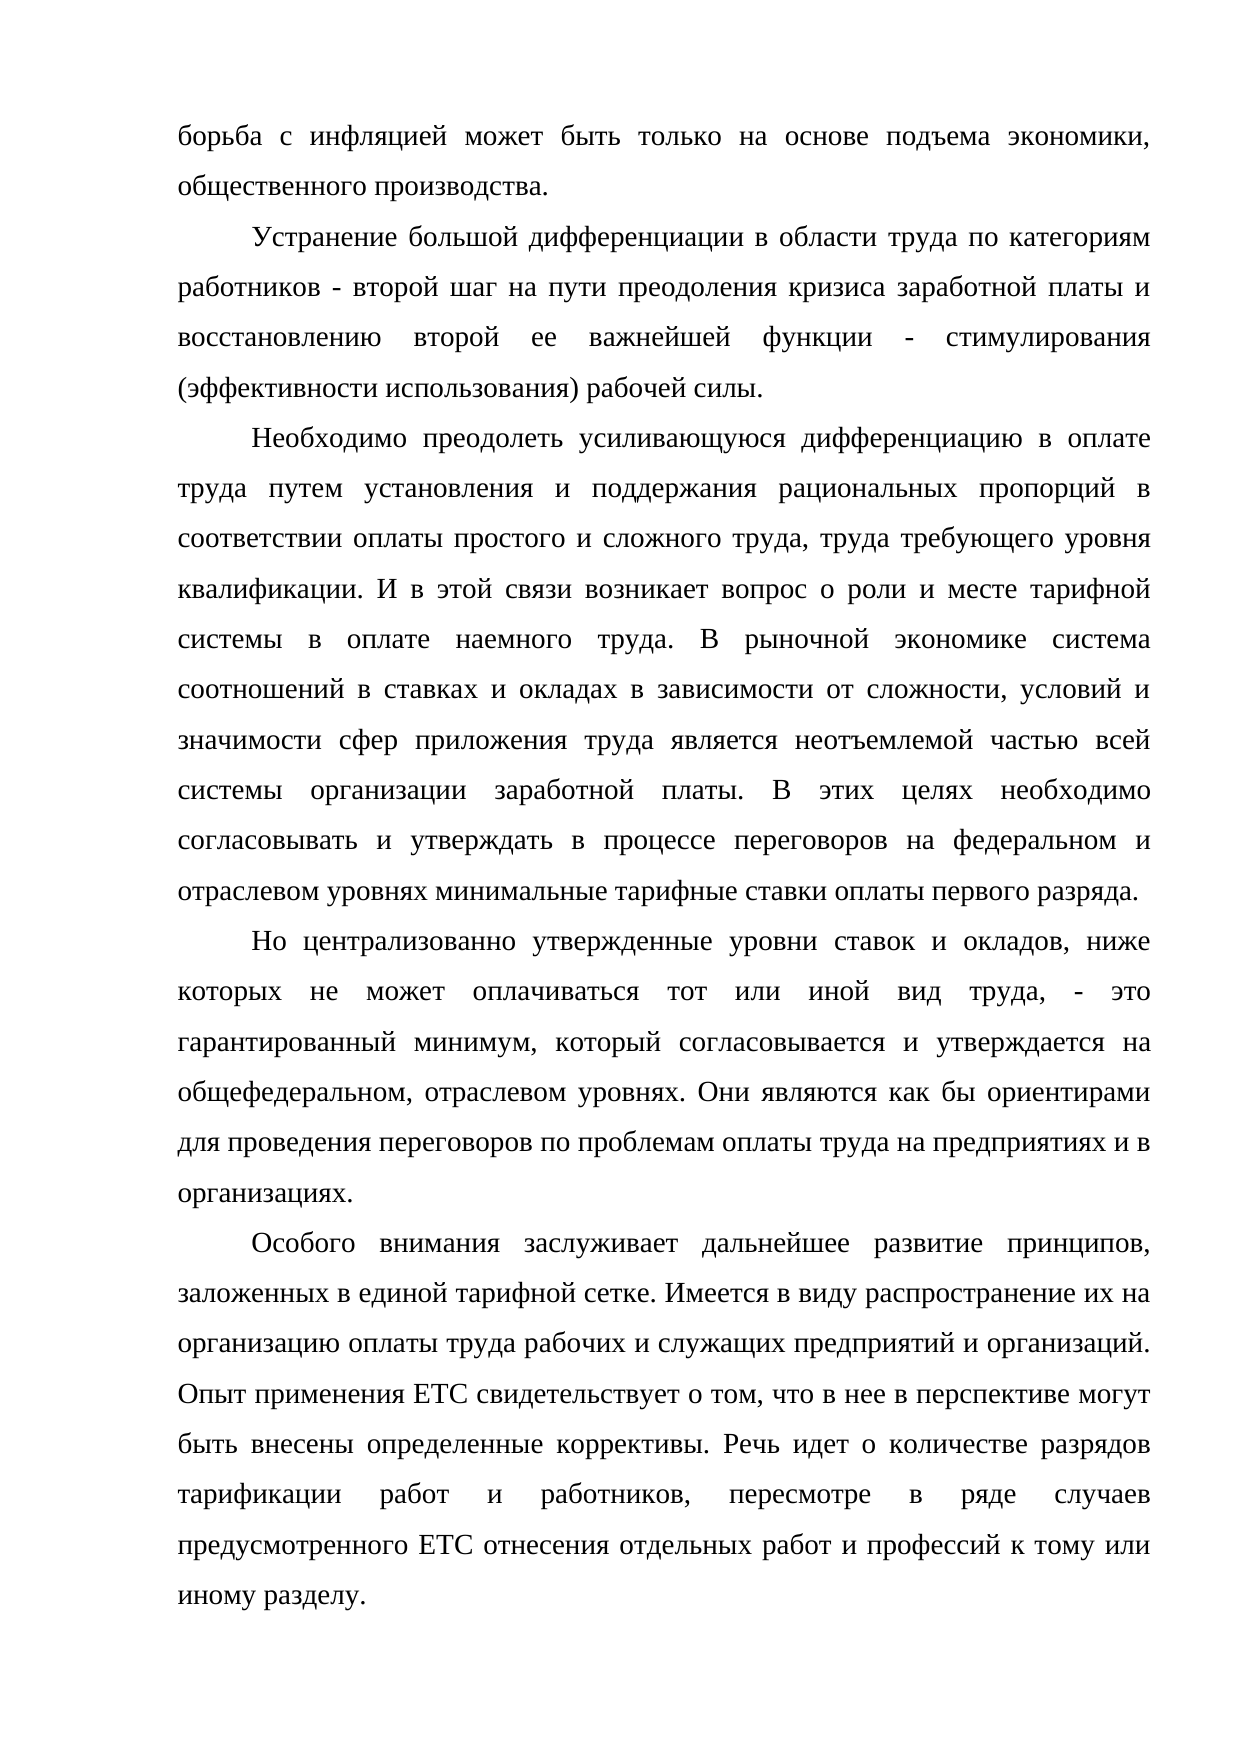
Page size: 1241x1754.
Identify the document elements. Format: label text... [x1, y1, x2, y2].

text Но централизованно утвержденные уровни ставок и окладов, ниже которых не может оплачиваться тот или иной вид труда, - это гарантированный минимум, который согласовывается и утверждается на общефедеральном, отраслевом уровнях. Они являются как бы ориентирами для проведения переговоров по проблемам оплаты труда на предприятиях и в организациях. [177, 923, 1152, 1208]
text Необходимо преодолеть усиливающуюся дифференциацию в оплате труда путем установления и поддержания рациональных пропорций в соответствии оплаты простого и сложного труда, труда требующего уровня квалификации. И в этой связи возникает вопрос о роли и месте тарифной системы в оплате наемного труда. В рыночной экономике система соотношений в ставках и окладах в зависимости от сложности, условий и значимости сфер приложения труда является неотъемлемой частью всей системы организации заработной платы. В этих целях необходимо согласовывать и утверждать в процессе переговоров на федеральном и отраслевом уровнях минимальные тарифные ставки оплаты первого разряда. [177, 420, 1152, 906]
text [177, 118, 1152, 202]
text Особого внимания заслуживает дальнейшее развитие принципов, заложенных в единой тарифной сетке. Имеется в виду распространение их на организацию оплаты труда рабочих и служащих предприятий и организаций. Опыт применения ЕТС свидетельствует о том, что в нее в перспективе могут быть внесены определенные коррективы. Речь идет о количестве разрядов тарификации работ и работников, пересмотре в ряде случаев предусмотренного ЕТС отнесения отдельных работ и профессий к тому или иному разделу. [177, 1225, 1152, 1611]
text Устранение большой дифференциации в области труда по категориям работников - второй шаг на пути преодоления кризиса заработной платы и восстановлению второй ее важнейшей функции - стимулирования (эффективности использования) рабочей силы. [177, 219, 1152, 403]
